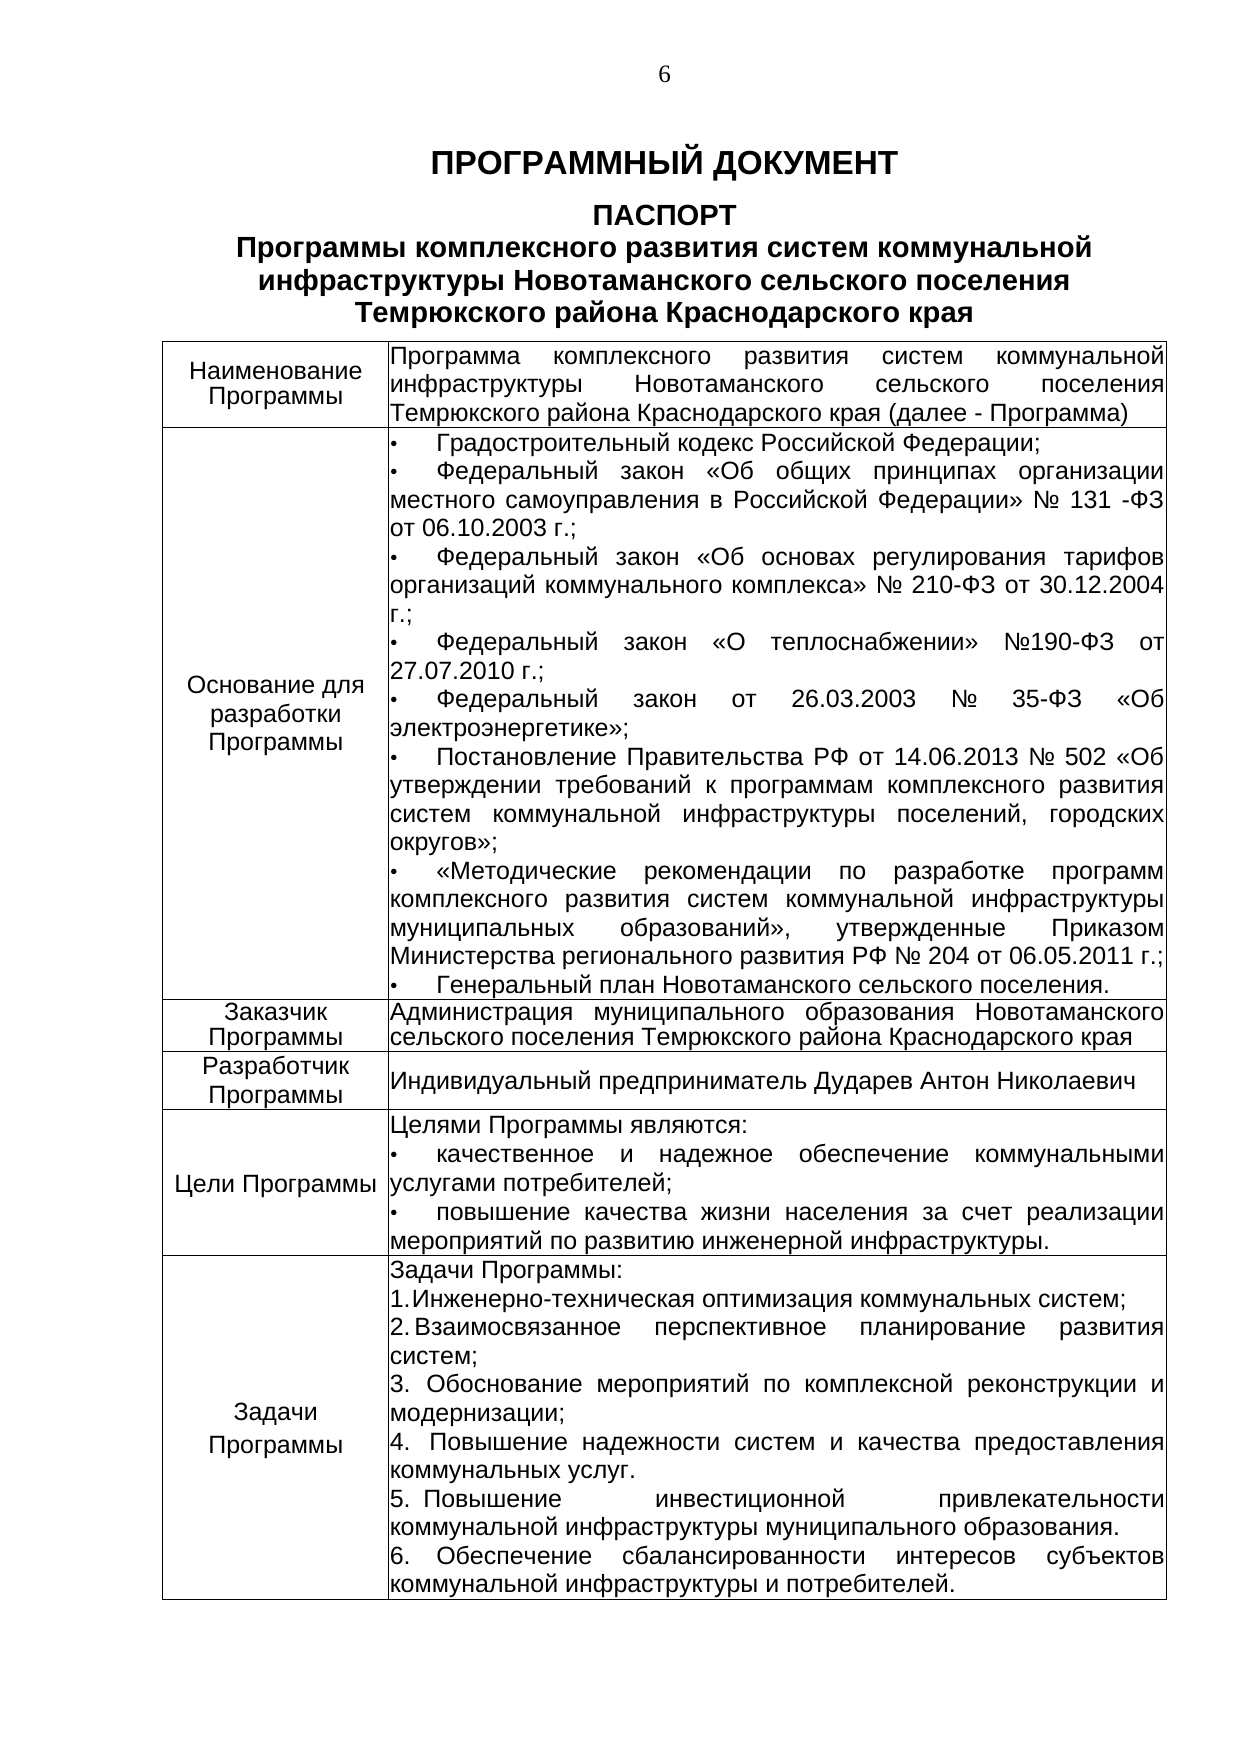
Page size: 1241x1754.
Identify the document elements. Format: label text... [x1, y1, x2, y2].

table_cell Индивидуальный предприниматель Дударев Антон Николаевич [389, 1052, 1166, 1109]
table_cell Градостроительный кодекс Российской Федерации; Федеральный закон «Об общих принципах организации местного самоуправления в Российской Федерации» № 131 -ФЗ от 06.10.2003 г.; Федеральный закон «Об основах регулирования тарифов организаций коммунального комплекса» № 210-ФЗ от 30.12.2004 г.; Федеральный закон «О теплоснабжении» №190-ФЗ от 27.07.2010 г.; Федеральный закон от 26.03.2003 № 35-ФЗ «Об электроэнергетике»; Постановление Правительства РФ от 14.06.2013 № 502 «Об утверждении требований к программам комплексного развития систем коммунальной инфраструктуры поселений, городских округов»; «Методические рекомендации по разработке программ комплексного развития систем коммунальной инфраструктуры муниципальных образований», утвержденные Приказом Министерства регионального развития РФ № 204 от 06.05.2011 г.; Генеральный план Новотаманского сельского поселения. [389, 428, 1166, 999]
table_cell Заказчик Программы [163, 1000, 388, 1051]
table_header Наименование Программы [163, 342, 388, 427]
table_cell Основание для разработки Программы [163, 428, 388, 999]
table_cell Задачи Программы [163, 1256, 388, 1598]
table_header Программа комплексного развития систем коммунальной инфраструктуры Новотаманского сельского поселения Темрюкского района Краснодарского края (далее - Программа) [389, 342, 1166, 427]
subtitle ПРОГРАММНЫЙ ДОКУМЕНТ [177, 143, 1152, 182]
text ПАСПОРТ Программы комплексного развития систем коммунальной инфраструктуры Новотаманского сельского поселения Темрюкского района Краснодарского края [177, 200, 1152, 329]
table_cell Разработчик Программы [163, 1052, 388, 1109]
table_cell Целями Программы являются: качественное и надежное обеспечение коммунальными услугами потребителей; повышение качества жизни населения за счет реализации мероприятий по развитию инженерной инфраструктуры. [389, 1110, 1166, 1255]
table_cell Администрация муниципального образования Новотаманского сельского поселения Темрюкского района Краснодарского края [389, 1000, 1166, 1051]
table_cell Задачи Программы: Инженерно-техническая оптимизация коммунальных систем; Взаимосвязанное перспективное планирование развития систем; Обоснование мероприятий по комплексной реконструкции и модернизации; Повышение надежности систем и качества предоставления коммунальных услуг. Повышение инвестиционной привлекательности коммунальной инфраструктуры муниципального образования. Обеспечение сбалансированности интересов субъектов коммунальной инфраструктуры и потребителей. [389, 1256, 1166, 1598]
table_cell Цели Программы [163, 1110, 388, 1255]
